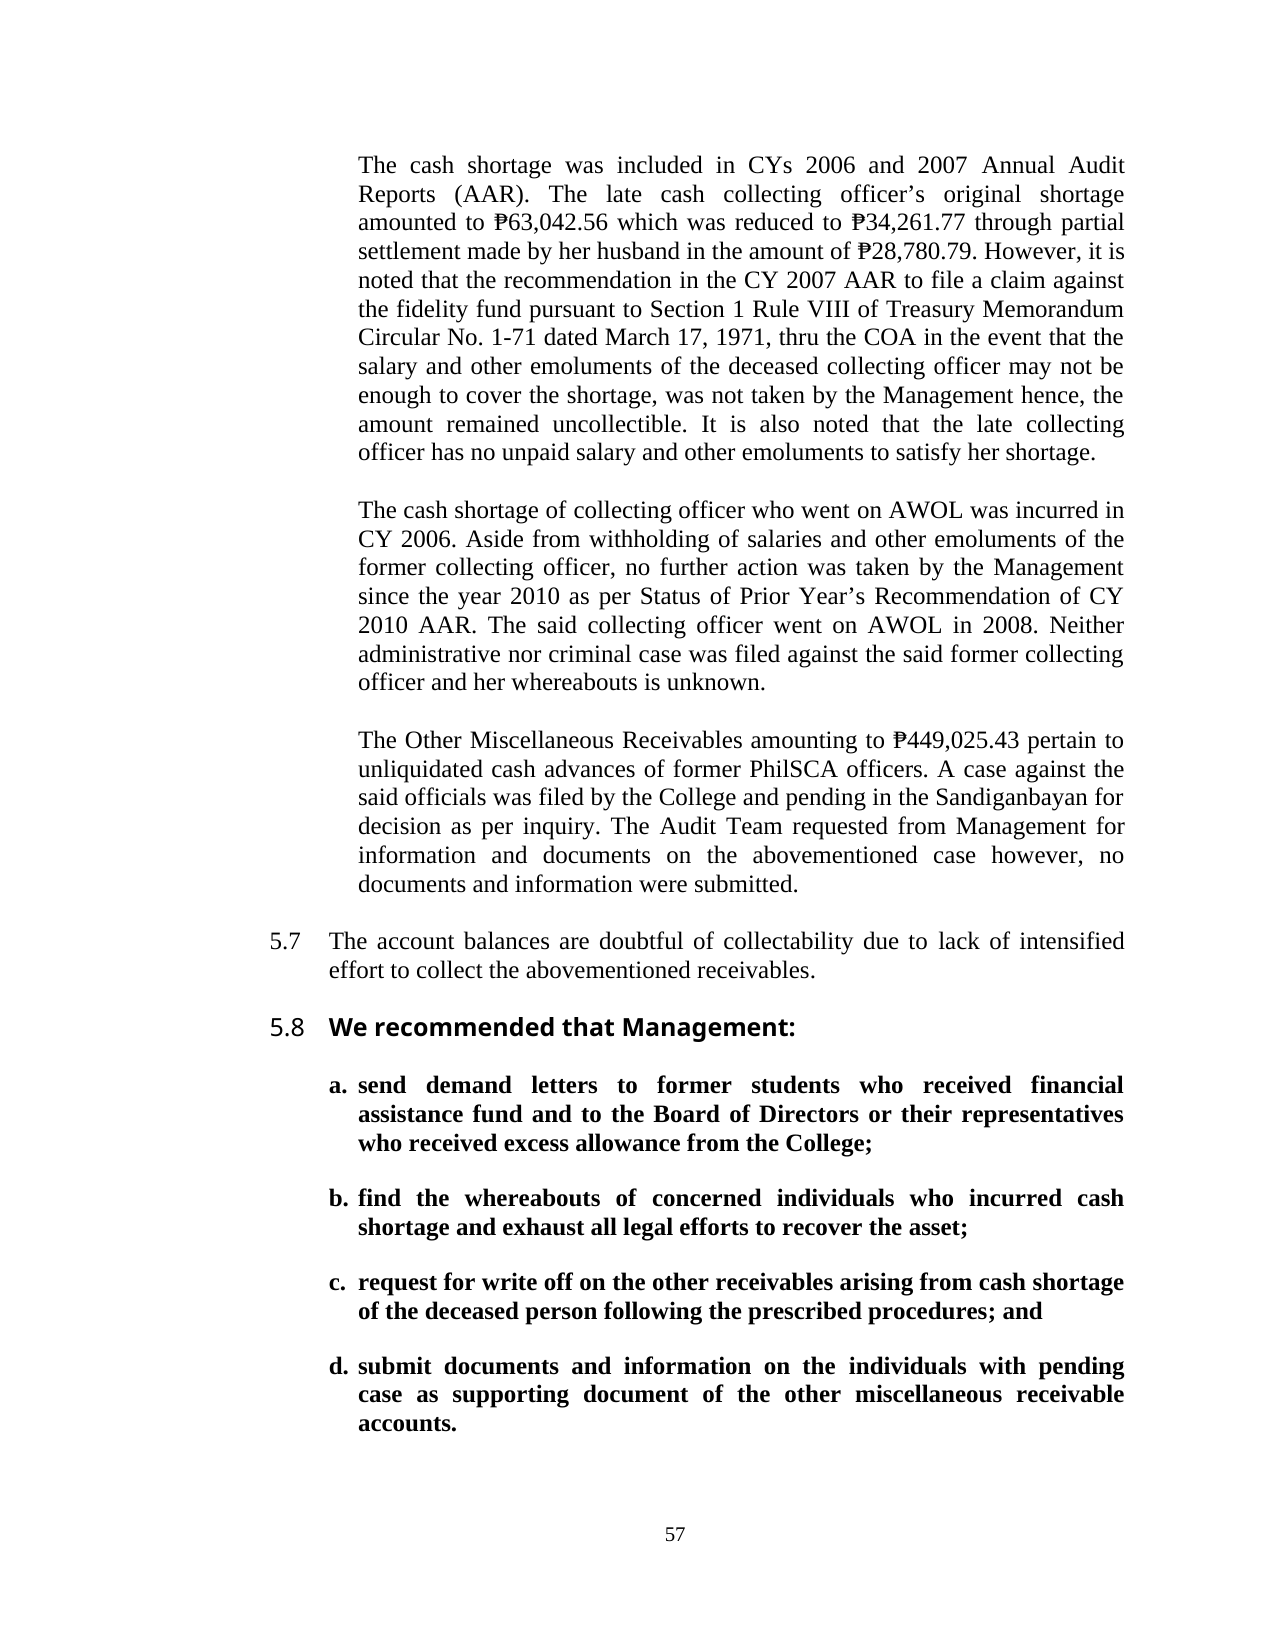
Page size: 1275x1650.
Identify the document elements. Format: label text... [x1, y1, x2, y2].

text The cash shortage of collecting officer who went on AWOL was incurred in CY 2006. Aside from withholding of salaries and other emoluments of the former collecting officer, no further action was taken by the Management since the year 2010 as per Status of Prior Year’s Recommendation of CY 2010 AAR. The said collecting officer went on AWOL in 2008. Neither administrative nor criminal case was filed against the said former collecting officer and her whereabouts is unknown. [358, 495, 1125, 696]
list send demand letters to former students who received financial assistance fund and to the Board of Directors or their representatives who received excess allowance from the College; [328, 1071, 1125, 1157]
text The cash shortage was included in CYs 2006 and 2007 Annual Audit Reports (AAR). The late cash collecting officer’s original shortage amounted to ₱63,042.56 which was reduced to ₱34,261.77 through partial settlement made by her husband in the amount of ₱28,780.79. However, it is noted that the recommendation in the CY 2007 AAR to file a claim against the fidelity fund pursuant to Section 1 Rule VIII of Treasury Memorandum Circular No. 1-71 dated March 17, 1971, thru the COA in the event that the salary and other emoluments of the deceased collecting officer may not be enough to cover the shortage, was not taken by the Management hence, the amount remained uncollectible. It is also noted that the late collecting officer has no unpaid salary and other emoluments to satisfy her shortage. [358, 150, 1125, 466]
list submit documents and information on the individuals with pending case as supporting document of the other miscellaneous receivable accounts. [328, 1351, 1125, 1437]
text The Other Miscellaneous Receivables amounting to ₱449,025.43 pertain to unliquidated cash advances of former PhilSCA officers. A case against the said officials was filed by the College and pending in the Sandiganbayan for decision as per inquiry. The Audit Team requested from Management for information and documents on the abovementioned case however, no documents and information were submitted. [358, 725, 1125, 897]
text We recommended that Management: [269, 1010, 1125, 1044]
list The account balances are doubtful of collectability due to lack of intensified effort to collect the abovementioned receivables. [269, 926, 1125, 984]
list find the whereabouts of concerned individuals who incurred cash shortage and exhaust all legal efforts to recover the asset; [328, 1183, 1125, 1241]
list request for write off on the other receivables arising from cash shortage of the deceased person following the prescribed procedures; and [328, 1267, 1125, 1324]
